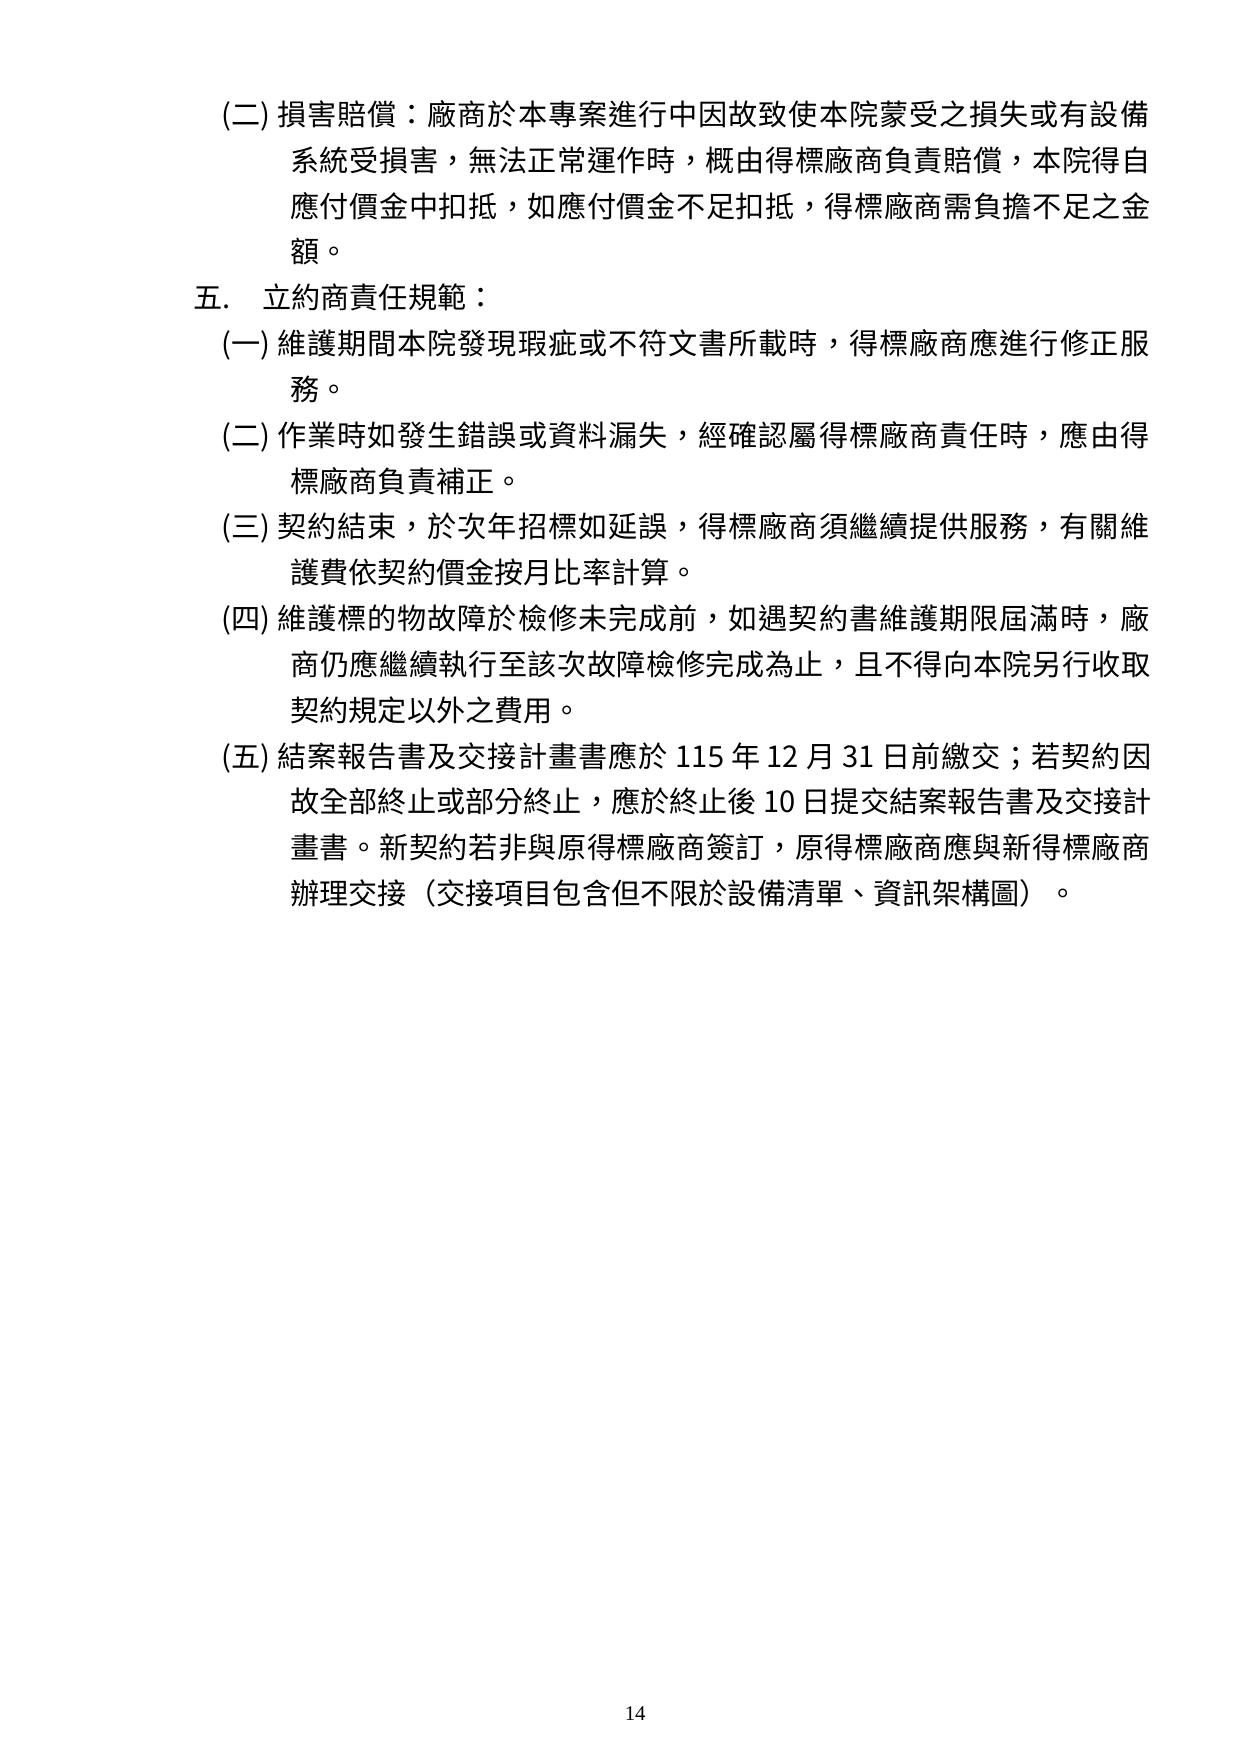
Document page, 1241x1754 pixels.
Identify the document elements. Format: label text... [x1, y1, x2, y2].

list 維護標的物故障於檢修未完成前，如遇契約書維護期限屆滿時，廠商仍應繼續執行至該次故障檢修完成為止，且不得向本院另行收取契約規定以外之費用。 [221, 593, 1152, 730]
list 維護期間本院發現瑕疵或不符文書所載時，得標廠商應進行修正服務。 [221, 318, 1152, 409]
list 結案報告書及交接計畫書應於115年12月31日前繳交；若契約因故全部終止或部分終止，應於終止後10日提交結案報告書及交接計畫書。新契約若非與原得標廠商簽訂，原得標廠商應與新得標廠商辦理交接（交接項目包含但不限於設備清單、資訊架構圖）。 [221, 730, 1152, 914]
list 損害賠償：廠商於本專案進行中因故致使本院蒙受之損失或有設備系統受損害，無法正常運作時，概由得標廠商負責賠償，本院得自應付價金中扣抵，如應付價金不足扣抵，得標廠商需負擔不足之金額。 [221, 89, 1152, 272]
list 作業時如發生錯誤或資料漏失，經確認屬得標廠商責任時，應由得標廠商負責補正。 [221, 409, 1152, 501]
list 立約商責任規範： [193, 272, 1152, 318]
list 契約結束，於次年招標如延誤，得標廠商須繼續提供服務，有關維護費依契約價金按月比率計算。 [221, 501, 1152, 593]
